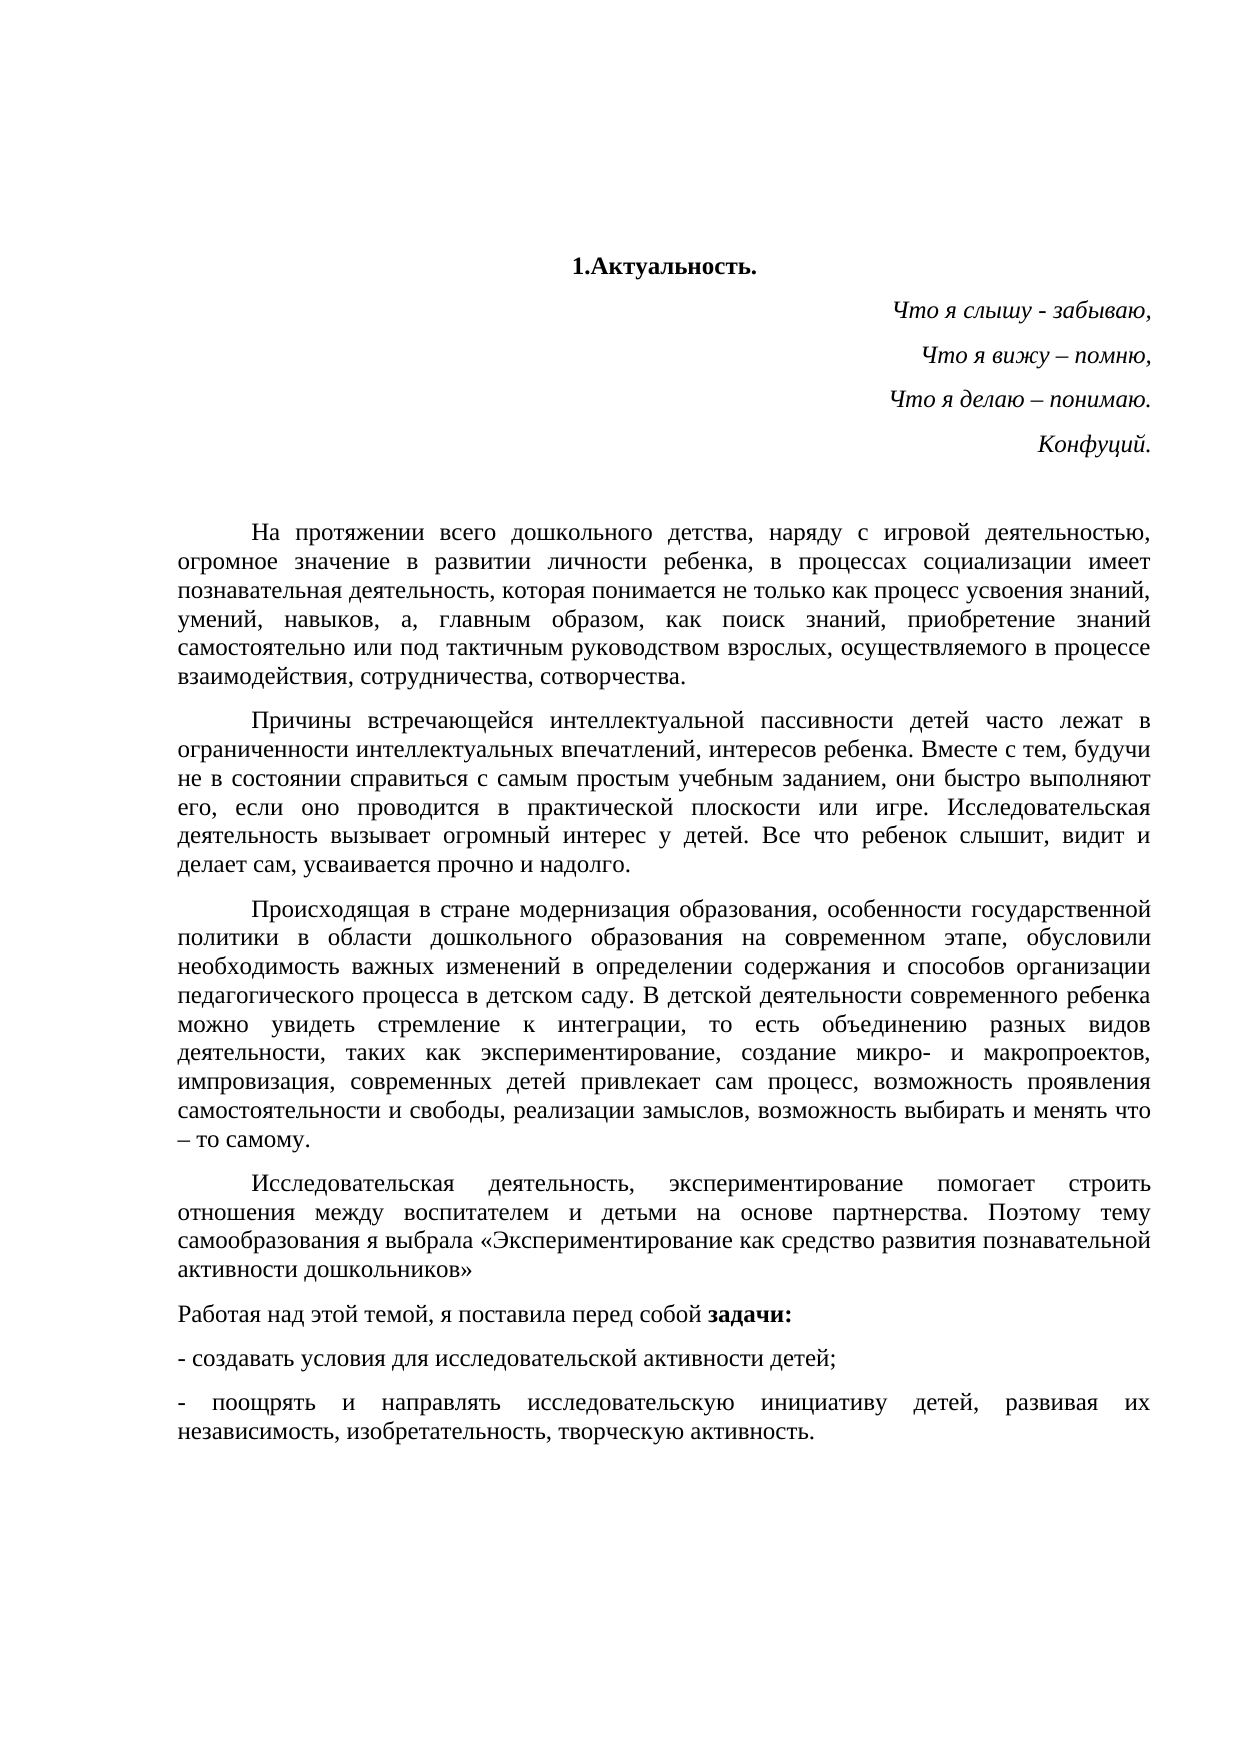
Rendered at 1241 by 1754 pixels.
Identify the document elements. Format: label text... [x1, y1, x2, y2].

text Что я делаю – понимаю. [177, 384, 1152, 413]
text Причины встречающейся интеллектуальной пассивности детей часто лежат в ограниченности интеллектуальных впечатлений, интересов ребенка. Вместе с тем, будучи не в состоянии справиться с самым простым учебным заданием, они быстро выполняют его, если оно проводится в практической плоскости или игре. Исследовательская деятельность вызывает огромный интерес у детей. Все что ребенок слышит, видит и делает сам, усваивается прочно и надолго. [177, 706, 1152, 878]
text Что я вижу – помню, [177, 340, 1152, 369]
text - поощрять и направлять исследовательскую инициативу детей, развивая их независимость, изобретательность, творческую активность. [177, 1387, 1152, 1445]
text Конфуций. [177, 429, 1152, 457]
text Что я слышу - забываю, [177, 296, 1152, 324]
text - создавать условия для исследовательской активности детей; [177, 1343, 1152, 1372]
text Исследовательская деятельность, экспериментирование помогает строить отношения между воспитателем и детьми на основе партнерства. Поэтому тему самообразования я выбрала «Экспериментирование как средство развития познавательной активности дошкольников» [177, 1168, 1152, 1283]
text На протяжении всего дошкольного детства, наряду с игровой деятельностью, огромное значение в развитии личности ребенка, в процессах социализации имеет познавательная деятельность, которая понимается не только как процесс усвоения знаний, умений, навыков, а, главным образом, как поиск знаний, приобретение знаний самостоятельно или под тактичным руководством взрослых, осуществляемого в процессе взаимодействия, сотрудничества, сотворчества. [177, 517, 1152, 690]
text Работая над этой темой, я поставила перед собой задачи: [177, 1299, 1152, 1327]
text 1.Актуальность. [177, 251, 1152, 280]
text Происходящая в стране модернизация образования, особенности государственной политики в области дошкольного образования на современном этапе, обусловили необходимость важных изменений в определении содержания и способов организации педагогического процесса в детском саду. В детской деятельности современного ребенка можно увидеть стремление к интеграции, то есть объединению разных видов деятельности, таких как экспериментирование, создание микро- и макропроектов, импровизация, современных детей привлекает сам процесс, возможность проявления самостоятельности и свободы, реализации замыслов, возможность выбирать и менять что – то самому. [177, 894, 1152, 1152]
